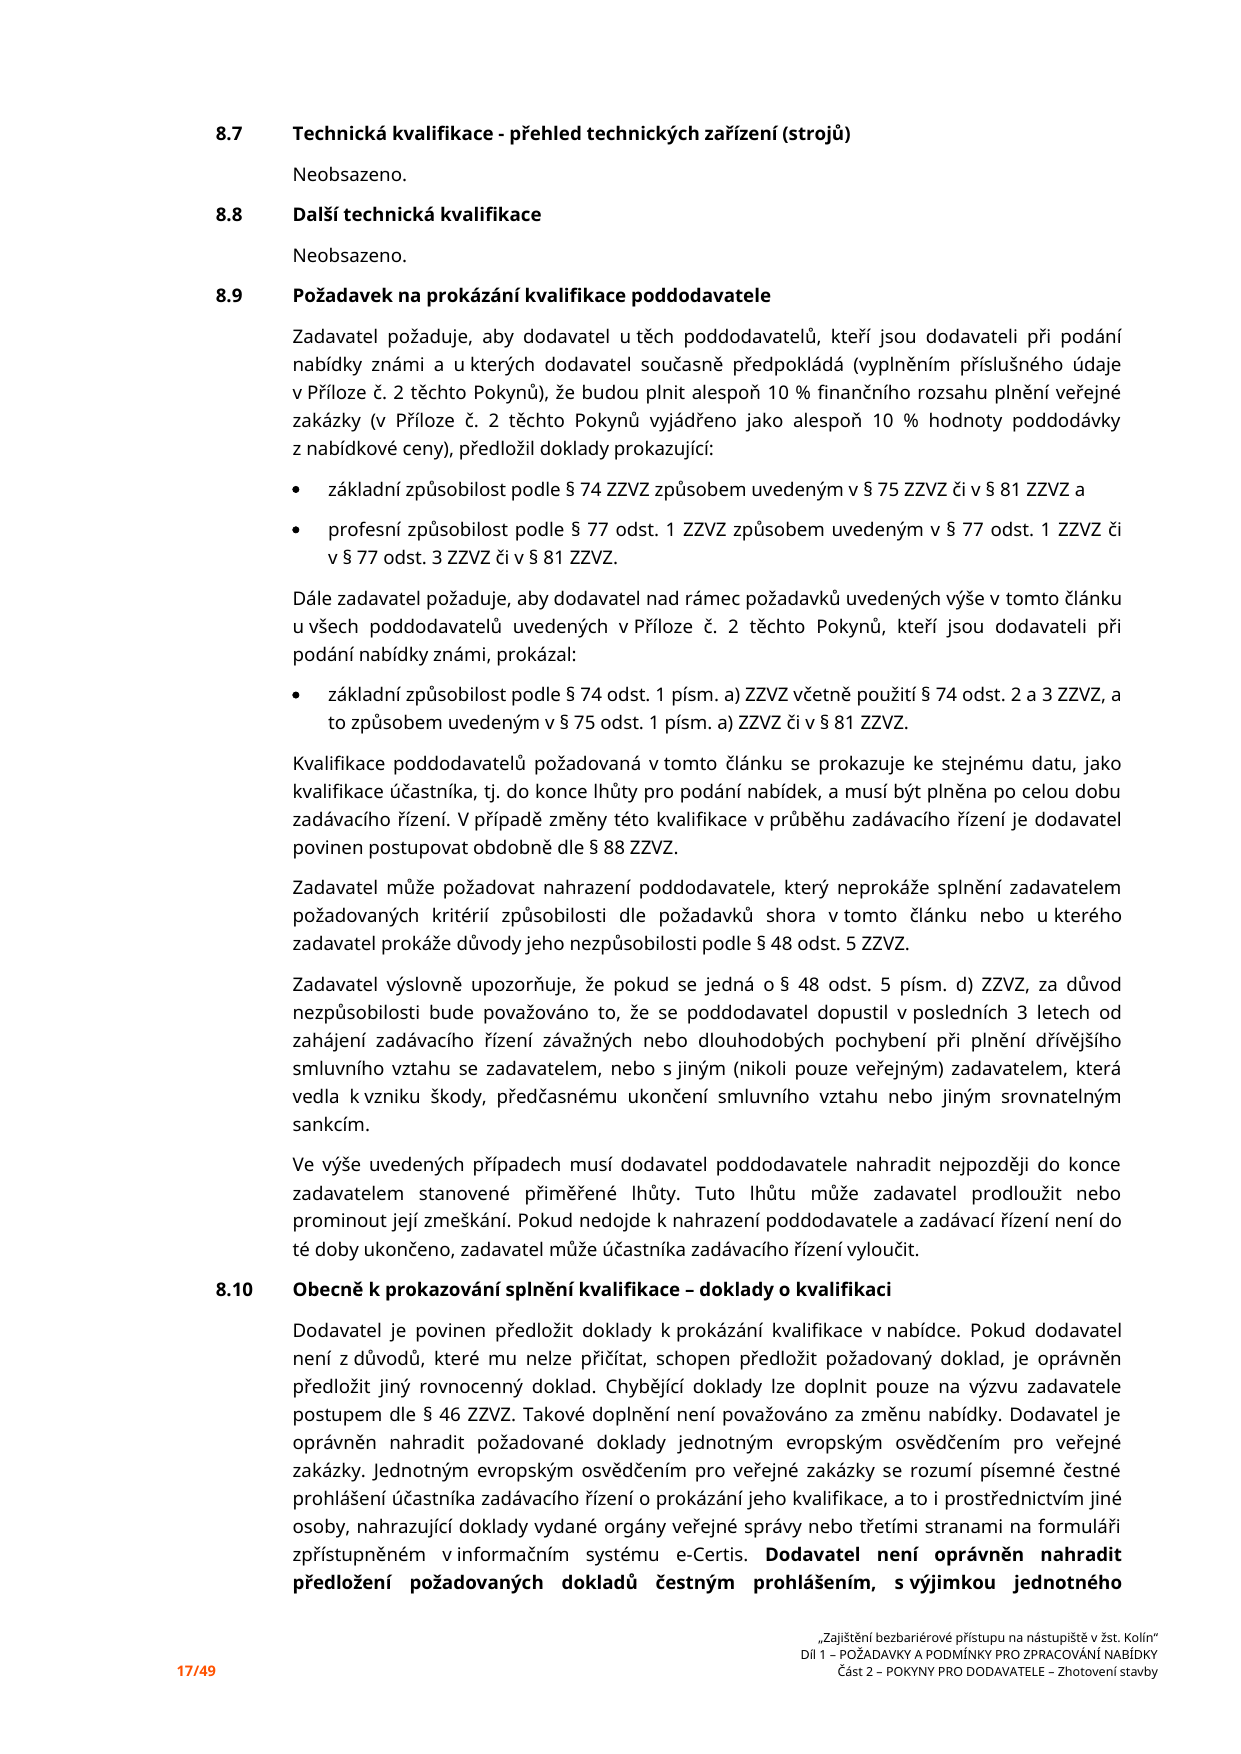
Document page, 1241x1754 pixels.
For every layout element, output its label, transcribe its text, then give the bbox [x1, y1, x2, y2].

text profesní způsobilost podle § 77 odst. 1 ZZVZ způsobem uvedeným v § 77 odst. 1 ZZVZ či v § 77 odst. 3 ZZVZ či v § 81 ZZVZ. [292, 516, 1122, 570]
text Obecně k prokazování splnění kvalifikace – doklady o kvalifikaci [216, 1276, 1122, 1302]
text Zadavatel může požadovat nahrazení poddodavatele, který neprokáže splnění zadavatelem požadovaných kritérií způsobilosti dle požadavků shora v tomto článku nebo u kterého zadavatel prokáže důvody jeho nezpůsobilosti podle § 48 odst. 5 ZZVZ. [292, 874, 1122, 956]
text Dále zadavatel požaduje, aby dodavatel nad rámec požadavků uvedených výše v tomto článku u všech poddodavatelů uvedených v Příloze č. 2 těchto Pokynů, kteří jsou dodavateli při podání nabídky známi, prokázal: [292, 585, 1122, 666]
text základní způsobilost podle § 74 ZZVZ způsobem uvedeným v § 75 ZZVZ či v § 81 ZZVZ a [292, 476, 1122, 501]
text Neobsazeno. [292, 161, 1122, 187]
text Kvalifikace poddodavatelů požadovaná v tomto článku se prokazuje ke stejnému datu, jako kvalifikace účastníka, tj. do konce lhůty pro podání nabídek, a musí být plněna po celou dobu zadávacího řízení. V případě změny této kvalifikace v průběhu zadávacího řízení je dodavatel povinen postupovat obdobně dle § 88 ZZVZ. [292, 750, 1122, 859]
text základní způsobilost podle § 74 odst. 1 písm. a) ZZVZ včetně použití § 74 odst. 2 a 3 ZZVZ, a to způsobem uvedeným v § 75 odst. 1 písm. a) ZZVZ či v § 81 ZZVZ. [292, 681, 1122, 735]
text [292, 1317, 1122, 1594]
text Požadavek na prokázání kvalifikace poddodavatele [216, 283, 1122, 308]
text Zadavatel výslovně upozorňuje, že pokud se jedná o § 48 odst. 5 písm. d) ZZVZ, za důvod nezpůsobilosti bude považováno to, že se poddodavatel dopustil v posledních 3 letech od zahájení zadávacího řízení závažných nebo dlouhodobých pochybení při plnění dřívějšího smluvního vztahu se zadavatelem, nebo s jiným (nikoli pouze veřejným) zadavatelem, která vedla k vzniku škody, předčasnému ukončení smluvního vztahu nebo jiným srovnatelným sankcím. [292, 971, 1122, 1137]
text Ve výše uvedených případech musí dodavatel poddodavatele nahradit nejpozději do konce zadavatelem stanovené přiměřené lhůty. Tuto lhůtu může zadavatel prodloužit nebo prominout její zmeškání. Pokud nedojde k nahrazení poddodavatele a zadávací řízení není do té doby ukončeno, zadavatel může účastníka zadávacího řízení vyloučit. [292, 1152, 1122, 1261]
text Další technická kvalifikace [216, 202, 1122, 227]
text Zadavatel požaduje, aby dodavatel u těch poddodavatelů, kteří jsou dodavateli při podání nabídky známi a u kterých dodavatel současně předpokládá (vyplněním příslušného údaje v Příloze č. 2 těchto Pokynů), že budou plnit alespoň 10 % finančního rozsahu plnění veřejné zakázky (v Příloze č. 2 těchto Pokynů vyjádřeno jako alespoň 10 % hodnoty poddodávky z nabídkové ceny), předložil doklady prokazující: [292, 323, 1122, 461]
text Neobsazeno. [292, 242, 1122, 268]
text Technická kvalifikace - přehled technických zařízení (strojů) [216, 121, 1122, 146]
